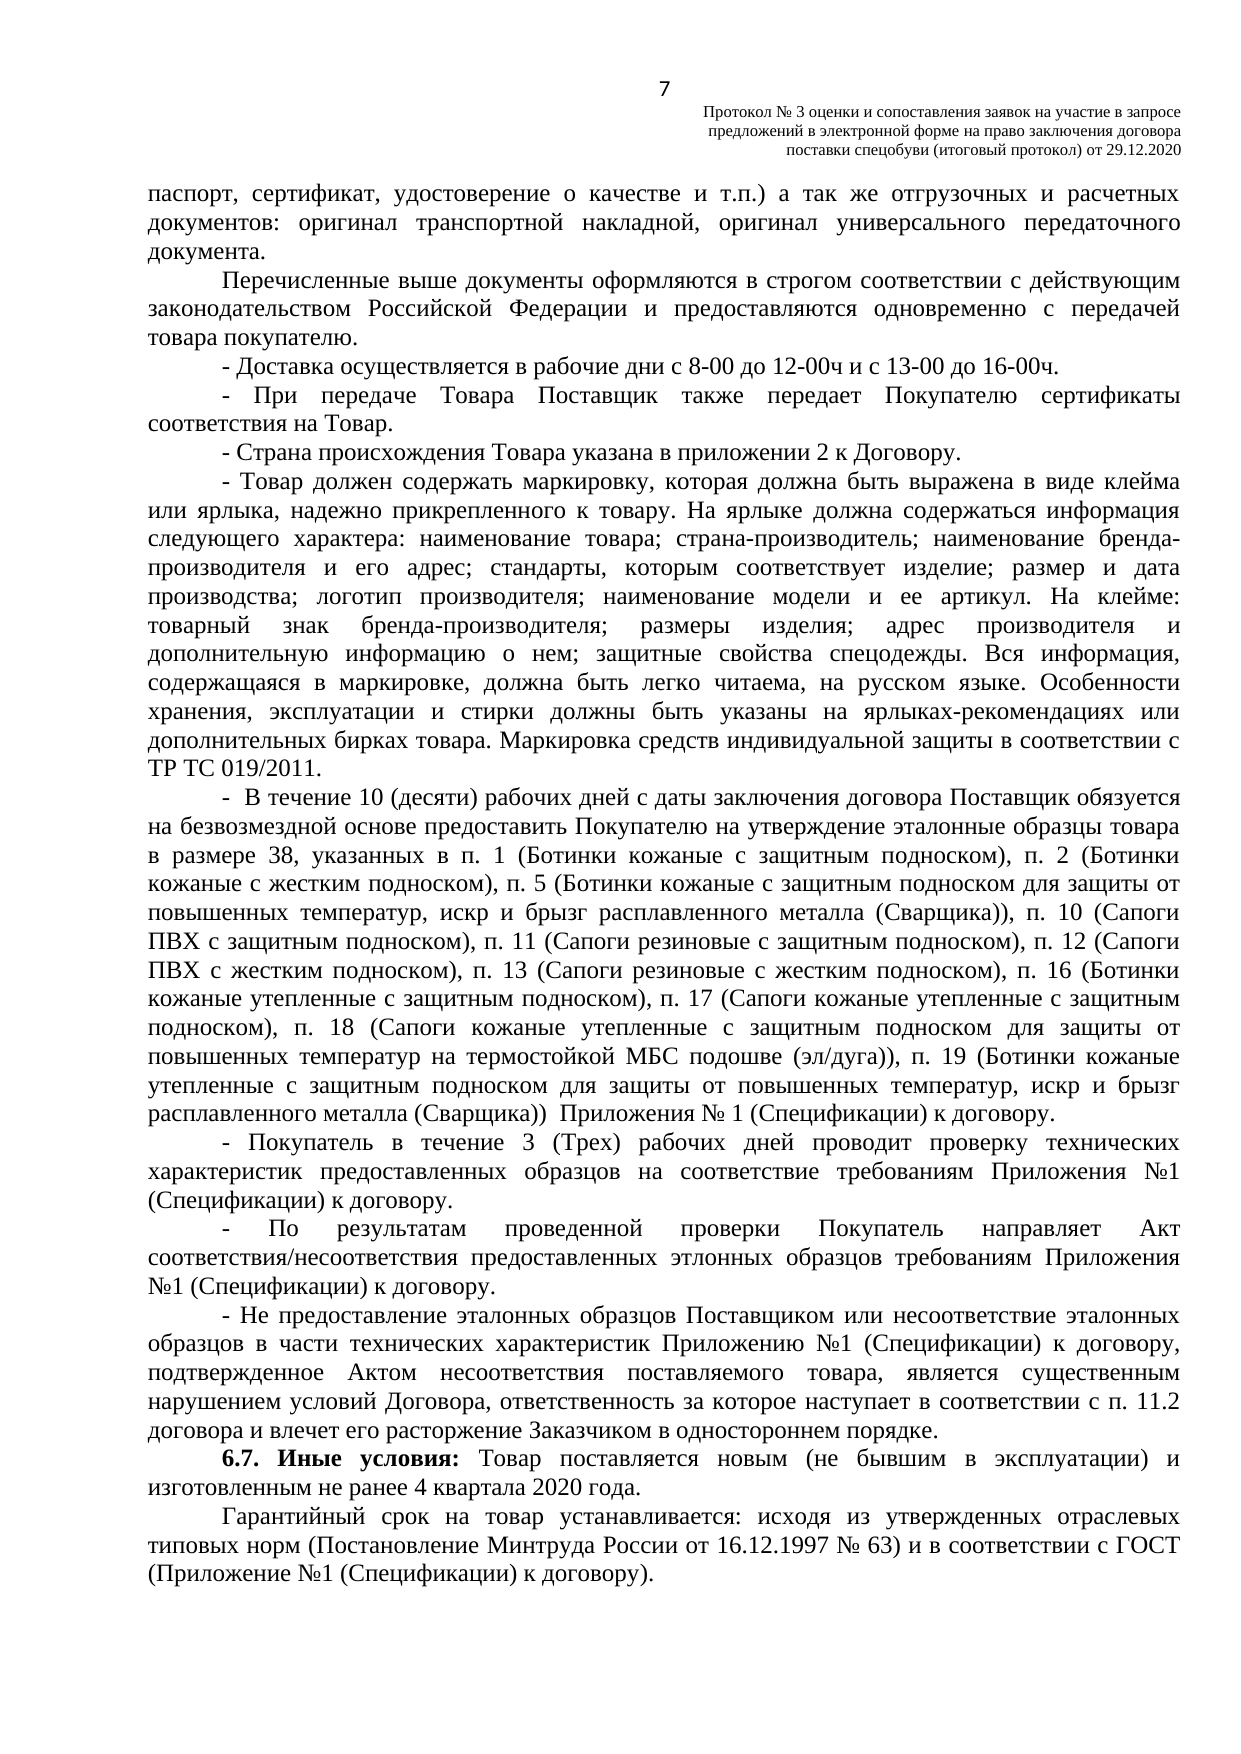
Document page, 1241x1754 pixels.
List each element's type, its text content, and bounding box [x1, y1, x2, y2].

text - Товар должен содержать маркировку, которая должна быть выражена в виде клейма или ярлыка, надежно прикрепленного к товару. На ярлыке должна содержаться информация следующего характера: наименование товара; страна-производитель; наименование бренда-производителя и его адрес; стандарты, которым соответствует изделие; размер и дата производства; логотип производителя; наименование модели и ее артикул. На клейме: товарный знак бренда-производителя; размеры изделия; адрес производителя и дополнительную информацию о нем; защитные свойства спецодежды. Вся информация, содержащаяся в маркировке, должна быть легко читаема, на русском языке. Особенности хранения, эксплуатации и стирки должны быть указаны на ярлыках-рекомендациях или дополнительных бирках товара. Маркировка средств индивидуальной защиты в соответствии с ТР ТС 019/2011. [148, 466, 1181, 782]
text - Покупатель в течение 3 (Трех) рабочих дней проводит проверку технических характеристик предоставленных образцов на соответствие требованиям Приложения №1 (Спецификации) к договору. [148, 1127, 1181, 1213]
text - По результатам проведенной проверки Покупатель направляет Акт соответствия/несоответствия предоставленных этлонных образцов требованиям Приложения №1 (Спецификации) к договору. [148, 1213, 1181, 1300]
text - Доставка осуществляется в рабочие дни с 8-00 до 12-00ч и с 13-00 до 16-00ч. [148, 351, 1181, 380]
text - Страна происхождения Товара указана в приложении 2 к Договору. [148, 437, 1181, 466]
text - Не предоставление эталонных образцов Поставщиком или несоответствие эталонных образцов в части технических характеристик Приложению №1 (Спецификации) к договору, подтвержденное Актом несоответствия поставляемого товара, является существенным нарушением условий Договора, ответственность за которое наступает в соответствии с п. 11.2 договора и влечет его расторжение Заказчиком в одностороннем порядке. [148, 1300, 1181, 1443]
text - При передаче Товара Поставщик также передает Покупателю сертификаты соответствия на Товар. [148, 380, 1181, 437]
text 6.7. Иные условия: Товар поставляется новым (не бывшим в эксплуатации) и изготовленным не ранее 4 квартала 2020 года. [148, 1443, 1181, 1501]
text - В течение 10 (десяти) рабочих дней с даты заключения договора Поставщик обязуется на безвозмездной основе предоставить Покупателю на утверждение эталонные образцы товара в размере 38, указанных в п. 1 (Ботинки кожаные с защитным подноском), п. 2 (Ботинки кожаные с жестким подноском), п. 5 (Ботинки кожаные с защитным подноском для защиты от повышенных температур, искр и брызг расплавленного металла (Сварщика)), п. 10 (Сапоги ПВХ с защитным подноском), п. 11 (Сапоги резиновые с защитным подноском), п. 12 (Сапоги ПВХ с жестким подноском), п. 13 (Сапоги резиновые с жестким подноском), п. 16 (Ботинки кожаные утепленные с защитным подноском), п. 17 (Сапоги кожаные утепленные с защитным подноском), п. 18 (Сапоги кожаные утепленные с защитным подноском для защиты от повышенных температур на термостойкой МБС подошве (эл/дуга)), п. 19 (Ботинки кожаные утепленные с защитным подноском для защиты от повышенных температур, искр и брызг расплавленного металла (Сварщика)) Приложения № 1 (Спецификации) к договору. [148, 782, 1181, 1127]
text Перечисленные выше документы оформляются в строгом соответствии с действующим законодательством Российской Федерации и предоставляются одновременно с передачей товара покупателю. [148, 265, 1181, 351]
text Гарантийный срок на товар устанавливается: исходя из утвержденных отраслевых типовых норм (Постановление Минтруда России от 16.12.1997 № 63) и в соответствии с ГОСТ (Приложение №1 (Спецификации) к договору). [148, 1501, 1181, 1587]
